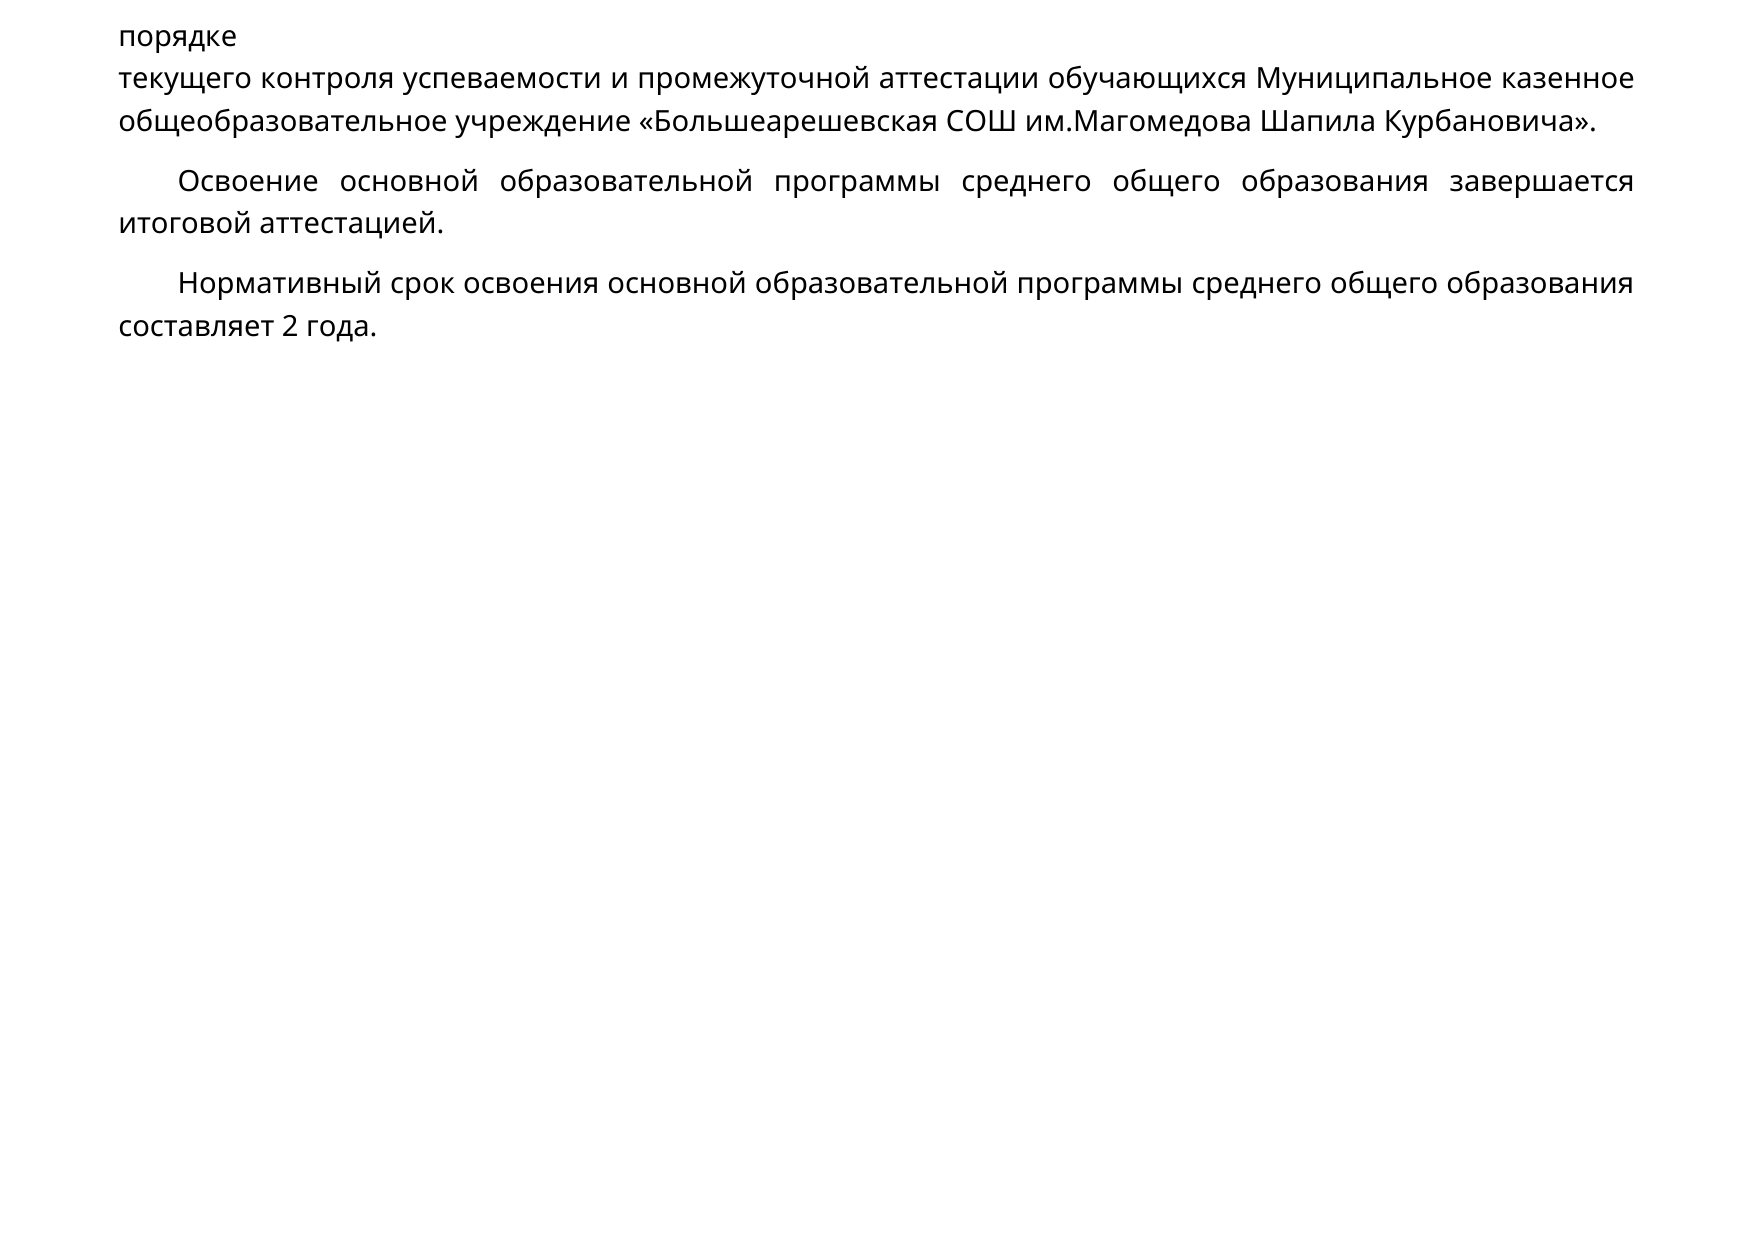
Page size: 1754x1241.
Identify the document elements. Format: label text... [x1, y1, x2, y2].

text Освоение основной образовательной программы среднего общего образования завершается итоговой аттестацией. [118, 160, 1636, 242]
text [118, 15, 1636, 140]
text Нормативный срок освоения основной образовательной программы среднего общего образования составляет 2 года. [118, 262, 1636, 345]
